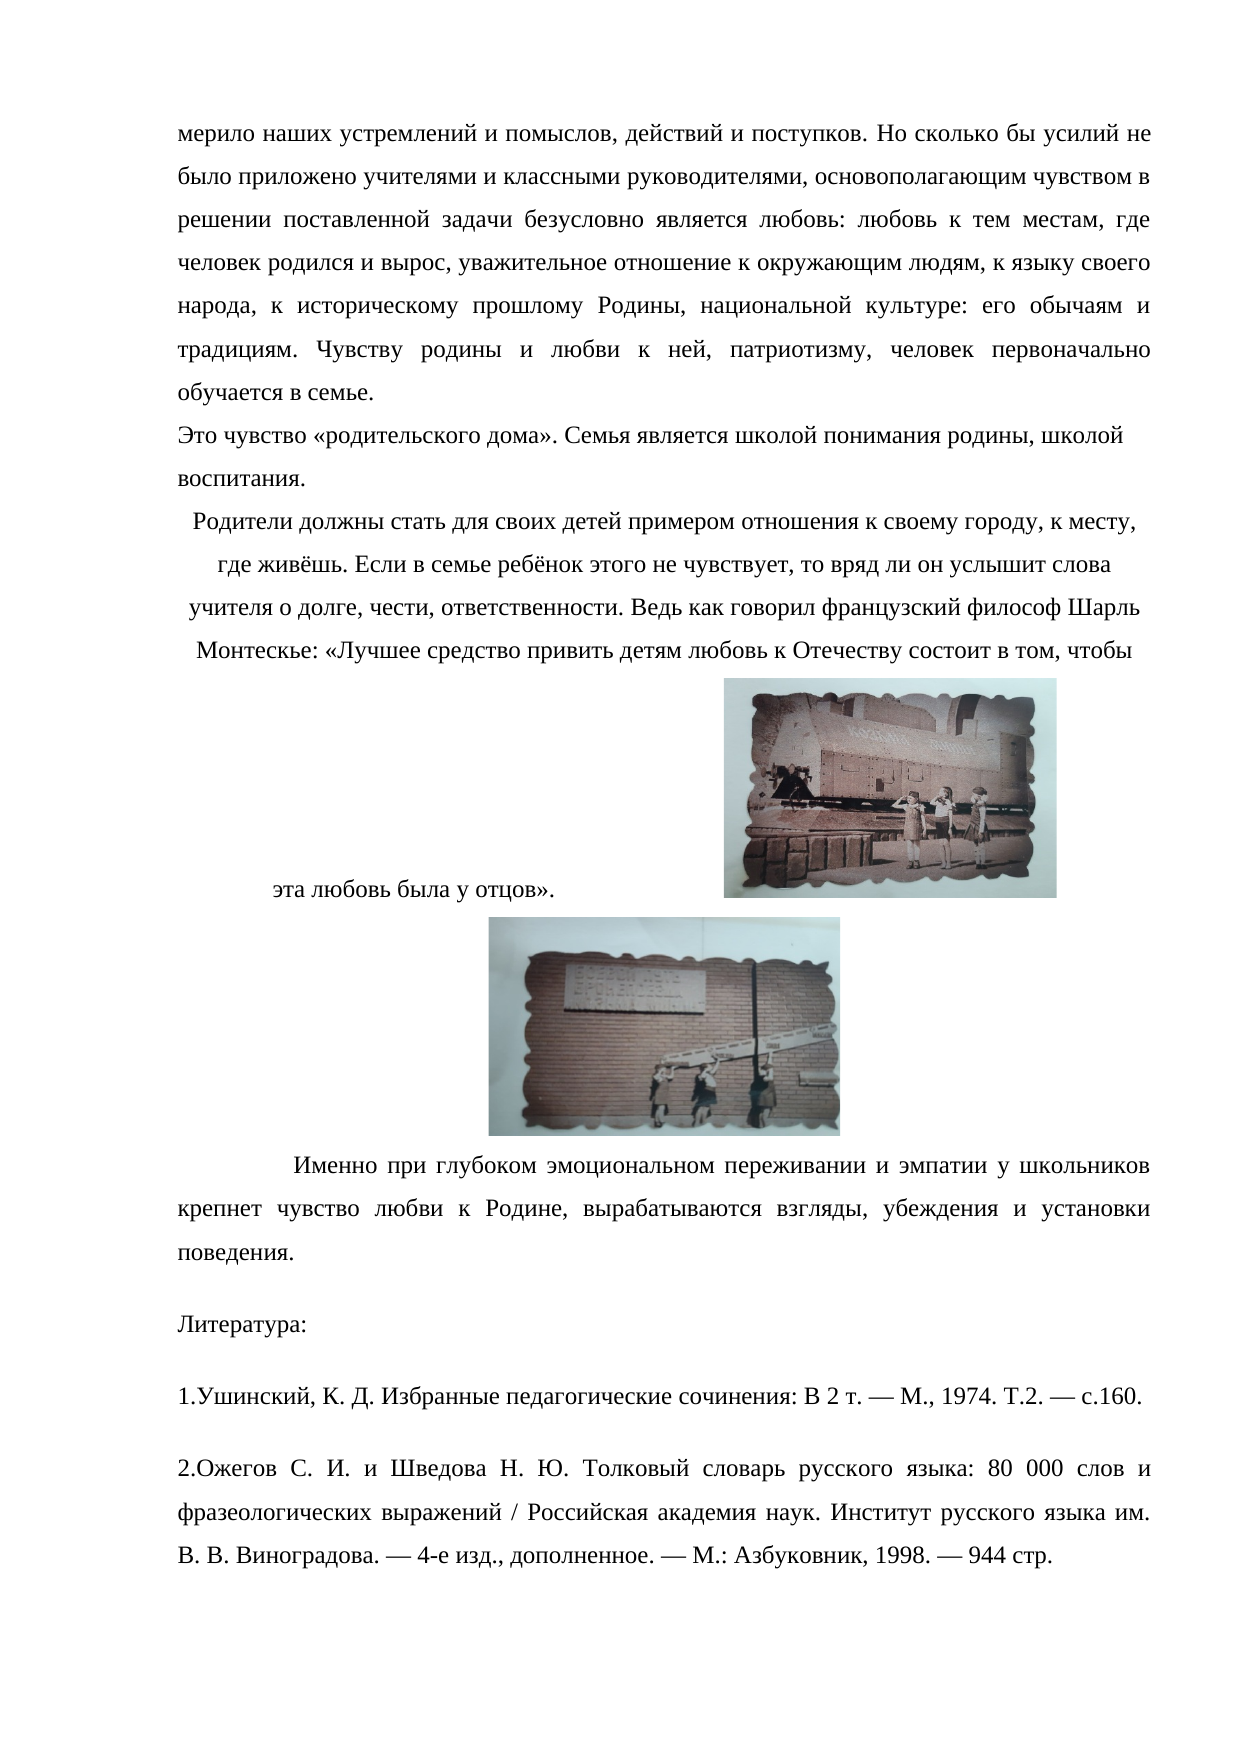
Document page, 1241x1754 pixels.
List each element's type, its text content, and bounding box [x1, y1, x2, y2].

text 2.Ожегов С. И. и Шведова Н. Ю. Толковый словарь русского языка: 80 000 слов и фразеологических выражений / Российская академия наук. Институт русского языка им. В. В. Виноградова. — 4-е изд., дополненное. — М.: Азбуковник, 1998. — 944 стр. [177, 1453, 1152, 1568]
text Именно при глубоком эмоциональном переживании и эмпатии у школьников крепнет чувство любви к Родине, вырабатываются взгляды, убеждения и установки поведения. [177, 1150, 1152, 1265]
text 1.Ушинский, К. Д. Избранные педагогические сочинения: В 2 т. — М., 1974. Т.2. — с.160. [177, 1381, 1152, 1410]
text Это чувство «родительского дома». Семья является школой понимания родины, школой воспитания. [177, 420, 1152, 492]
text Литература: [177, 1309, 1152, 1338]
picture [723, 678, 1057, 898]
text Родители должны стать для своих детей примером отношения к своему городу, к месту, где живёшь. Если в семье ребёнок этого не чувствует, то вряд ли он услышит слова учителя о долге, чести, ответственности. Ведь как говорил французский философ Шарль Монтескье: «Лучшее средство привить детям любовь к Отечеству состоит в том, чтобы эта любовь была у отцов». [177, 506, 1152, 1136]
picture [488, 917, 841, 1136]
